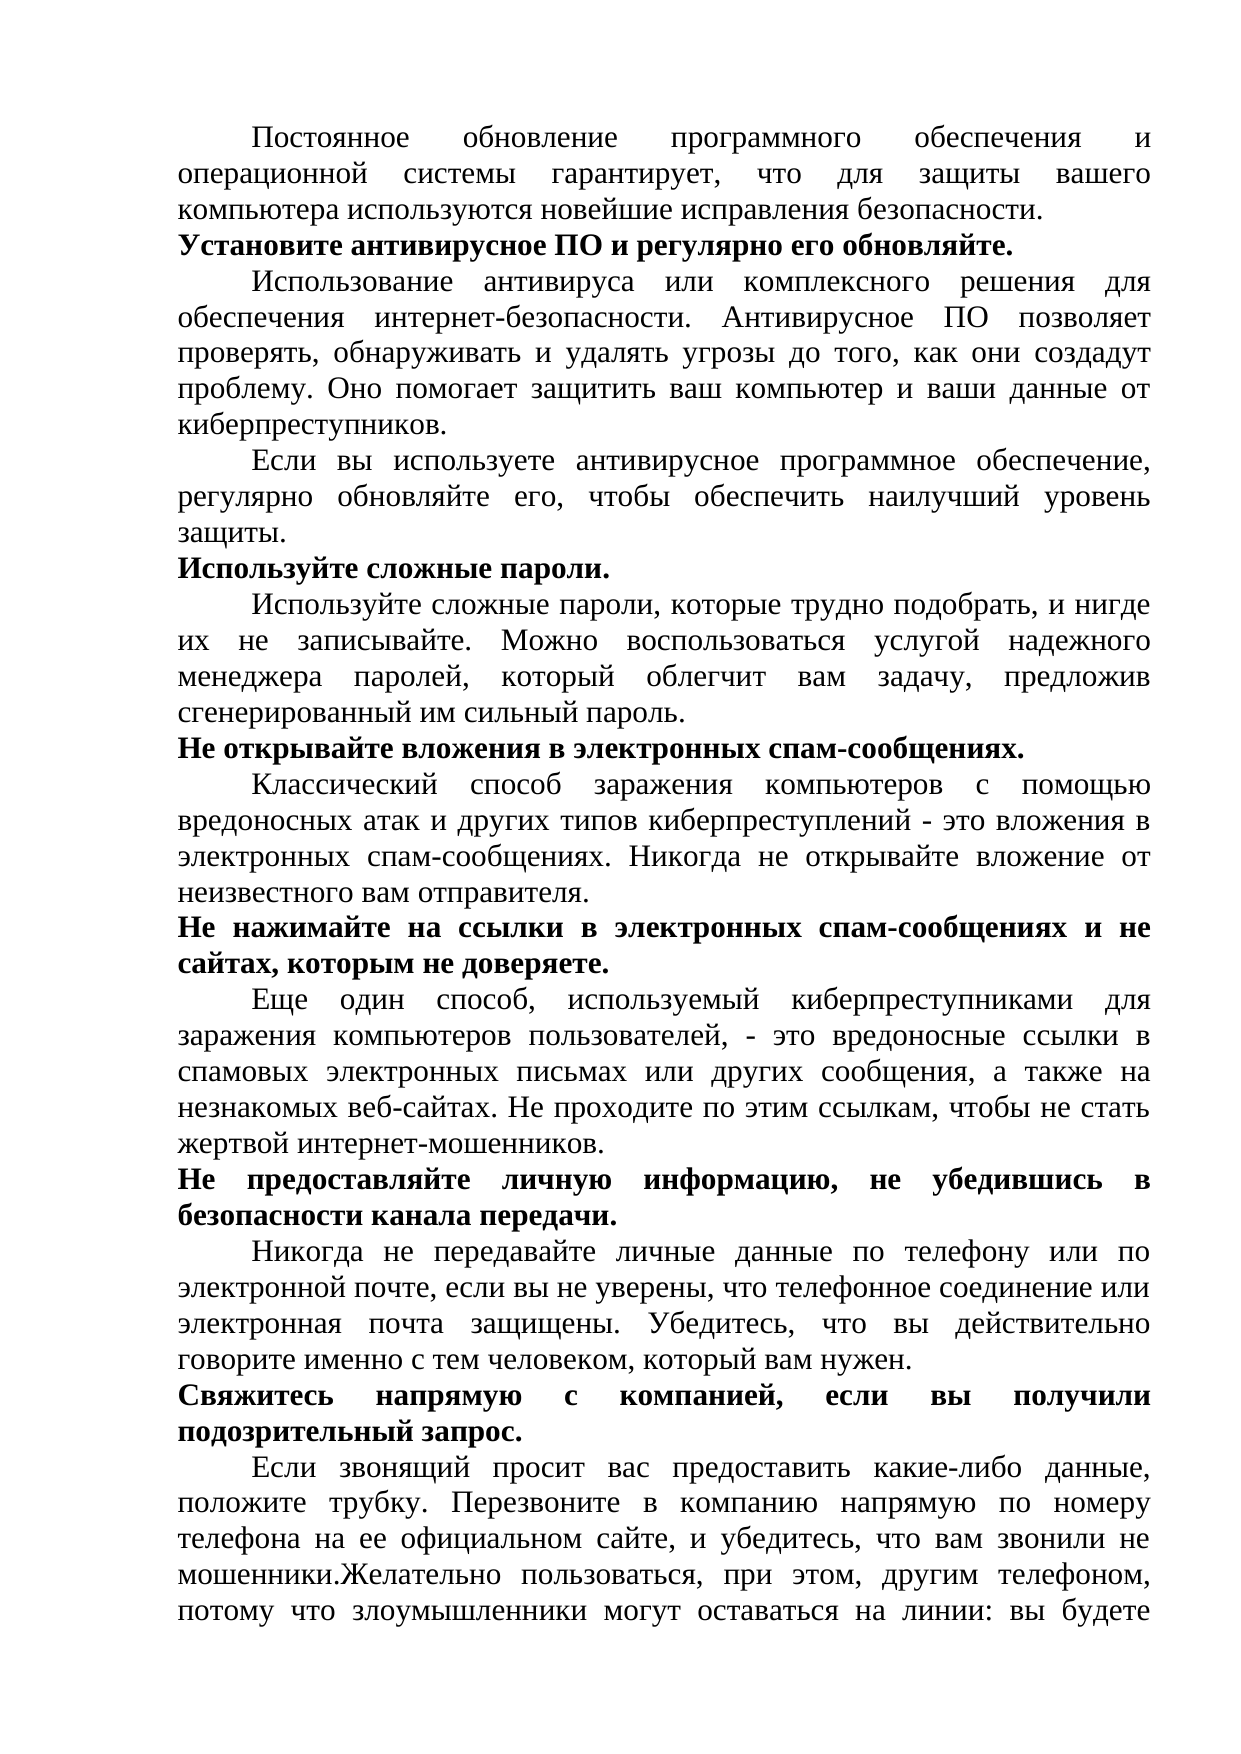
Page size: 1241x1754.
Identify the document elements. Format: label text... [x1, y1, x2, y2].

text Не открывайте вложения в электронных спам-сообщениях. [177, 729, 1152, 765]
text Никогда не передавайте личные данные по телефону или по электронной почте, если вы не уверены, что телефонное соединение или электронная почта защищены. Убедитесь, что вы действительно говорите именно с тем человеком, который вам нужен. [177, 1232, 1152, 1376]
text Не нажимайте на ссылки в электронных спам-сообщениях и не сайтах, которым не доверяете. [177, 909, 1152, 981]
text Свяжитесь напрямую с компанией, если вы получили подозрительный запрос. [177, 1376, 1152, 1448]
text Если вы используете антивирусное программное обеспечение, регулярно обновляйте его, чтобы обеспечить наилучший уровень защиты. [177, 442, 1152, 549]
text Не предоставляйте личную информацию, не убедившись в безопасности канала передачи. [177, 1160, 1152, 1232]
text Установите антивирусное ПО и регулярно его обновляйте. [177, 226, 1152, 262]
text Еще один способ, используемый киберпреступниками для заражения компьютеров пользователей, - это вредоносные ссылки в спамовых электронных письмах или других сообщения, а также на незнакомых веб-сайтах. Не проходите по этим ссылкам, чтобы не стать жертвой интернет-мошенников. [177, 981, 1152, 1160]
text Использование антивируса или комплексного решения для обеспечения интернет-безопасности. Антивирусное ПО позволяет проверять, обнаруживать и удалять угрозы до того, как они создадут проблему. Оно помогает защитить ваш компьютер и ваши данные от киберпреступников. [177, 262, 1152, 442]
text Постоянное обновление программного обеспечения и операционной системы гарантирует, что для защиты вашего компьютера используются новейшие исправления безопасности. [177, 118, 1152, 226]
text Классический способ заражения компьютеров с помощью вредоносных атак и других типов киберпреступлений - это вложения в электронных спам-сообщениях. Никогда не открывайте вложение от неизвестного вам отправителя. [177, 765, 1152, 909]
text Используйте сложные пароли. [177, 549, 1152, 585]
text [177, 1448, 1152, 1627]
text Используйте сложные пароли, которые трудно подобрать, и нигде их не записывайте. Можно воспользоваться услугой надежного менеджера паролей, который облегчит вам задачу, предложив сгенерированный им сильный пароль. [177, 585, 1152, 729]
